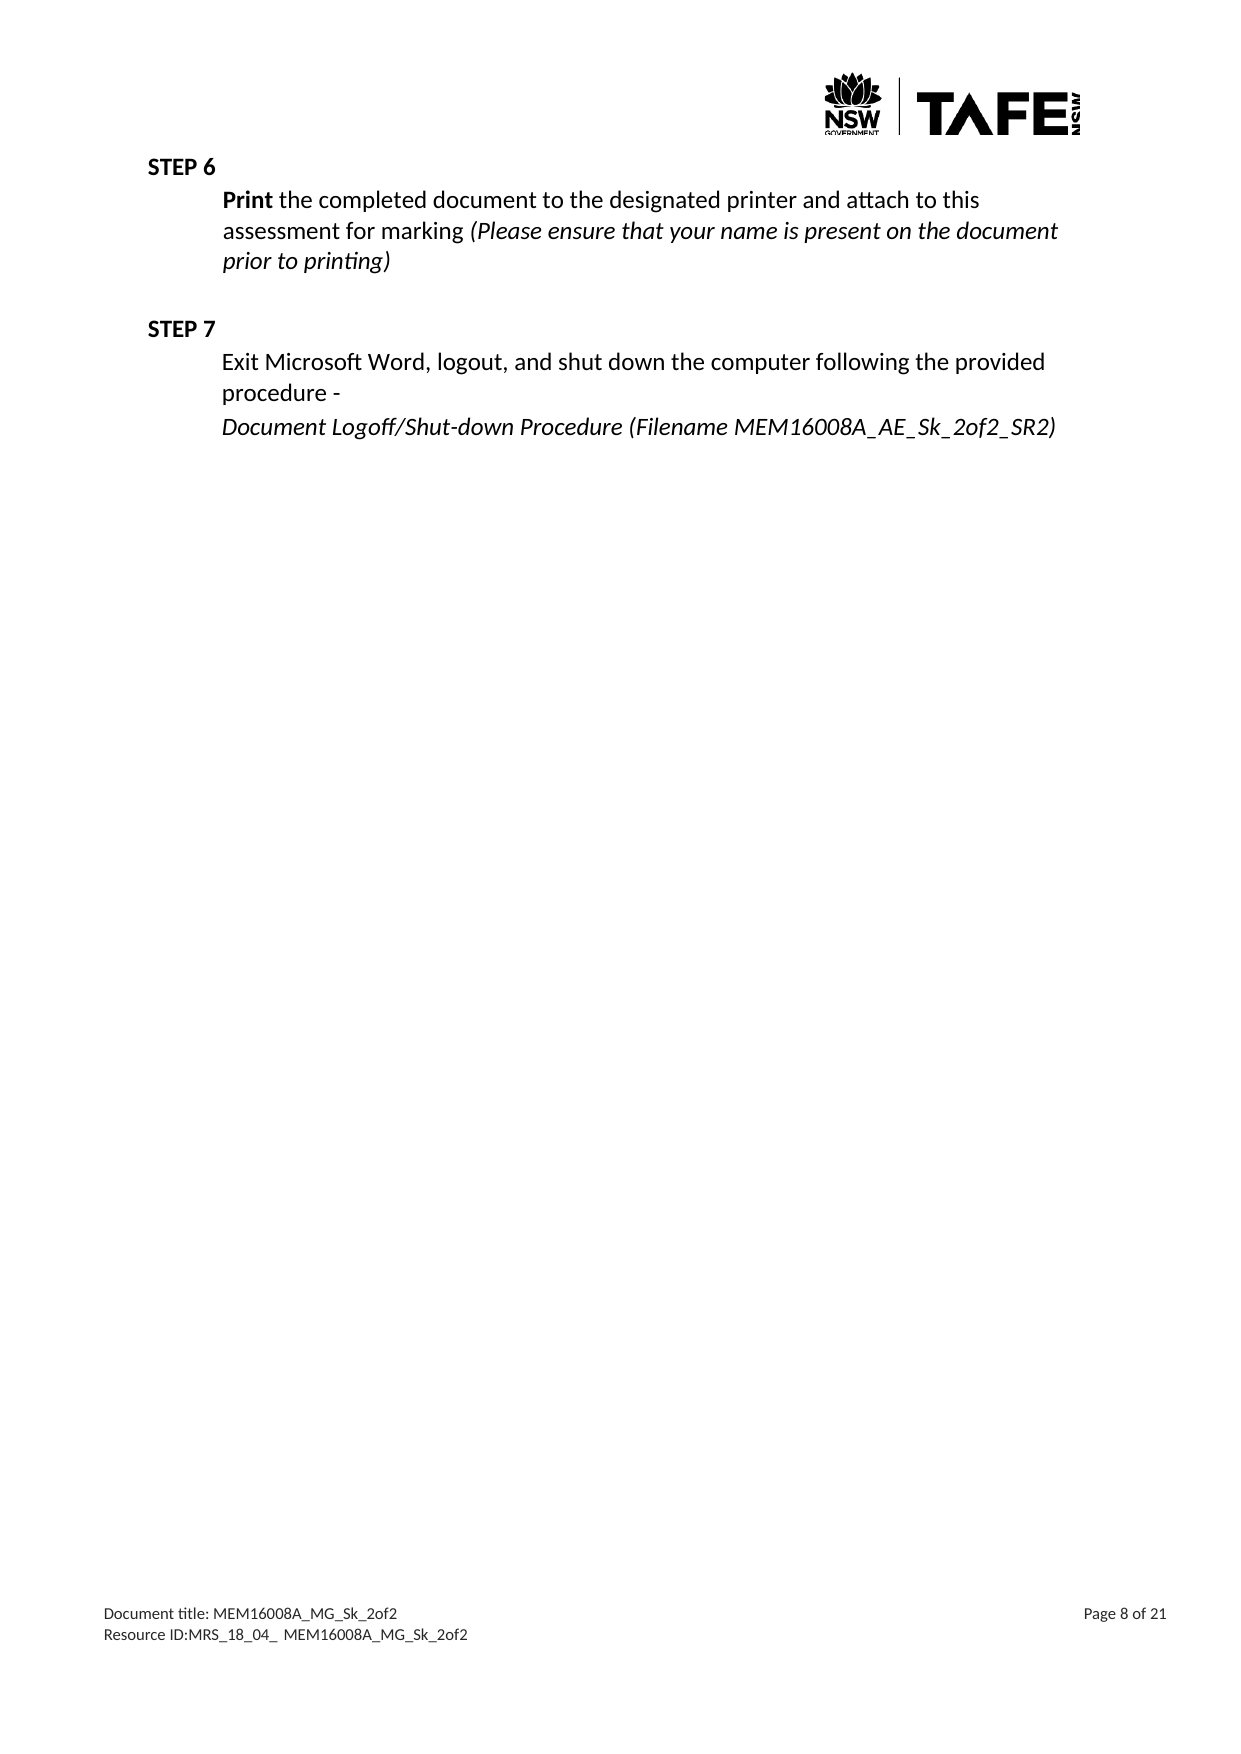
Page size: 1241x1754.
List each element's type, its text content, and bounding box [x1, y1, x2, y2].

text STEP 7 [148, 313, 1092, 343]
text STEP 6 [148, 151, 1092, 181]
text Print the completed document to the designated printer and attach to this assessment for marking (Please ensure that your name is present on the document prior to printing) [223, 184, 1092, 276]
text Document Logoff/Shut-down Procedure (Filename MEM16008A_AE_Sk_2of2_SR2) [222, 411, 1092, 441]
list Exit Microsoft Word, logout, and shut down the computer following the provided procedure - [222, 346, 1092, 407]
picture [823, 71, 1080, 135]
